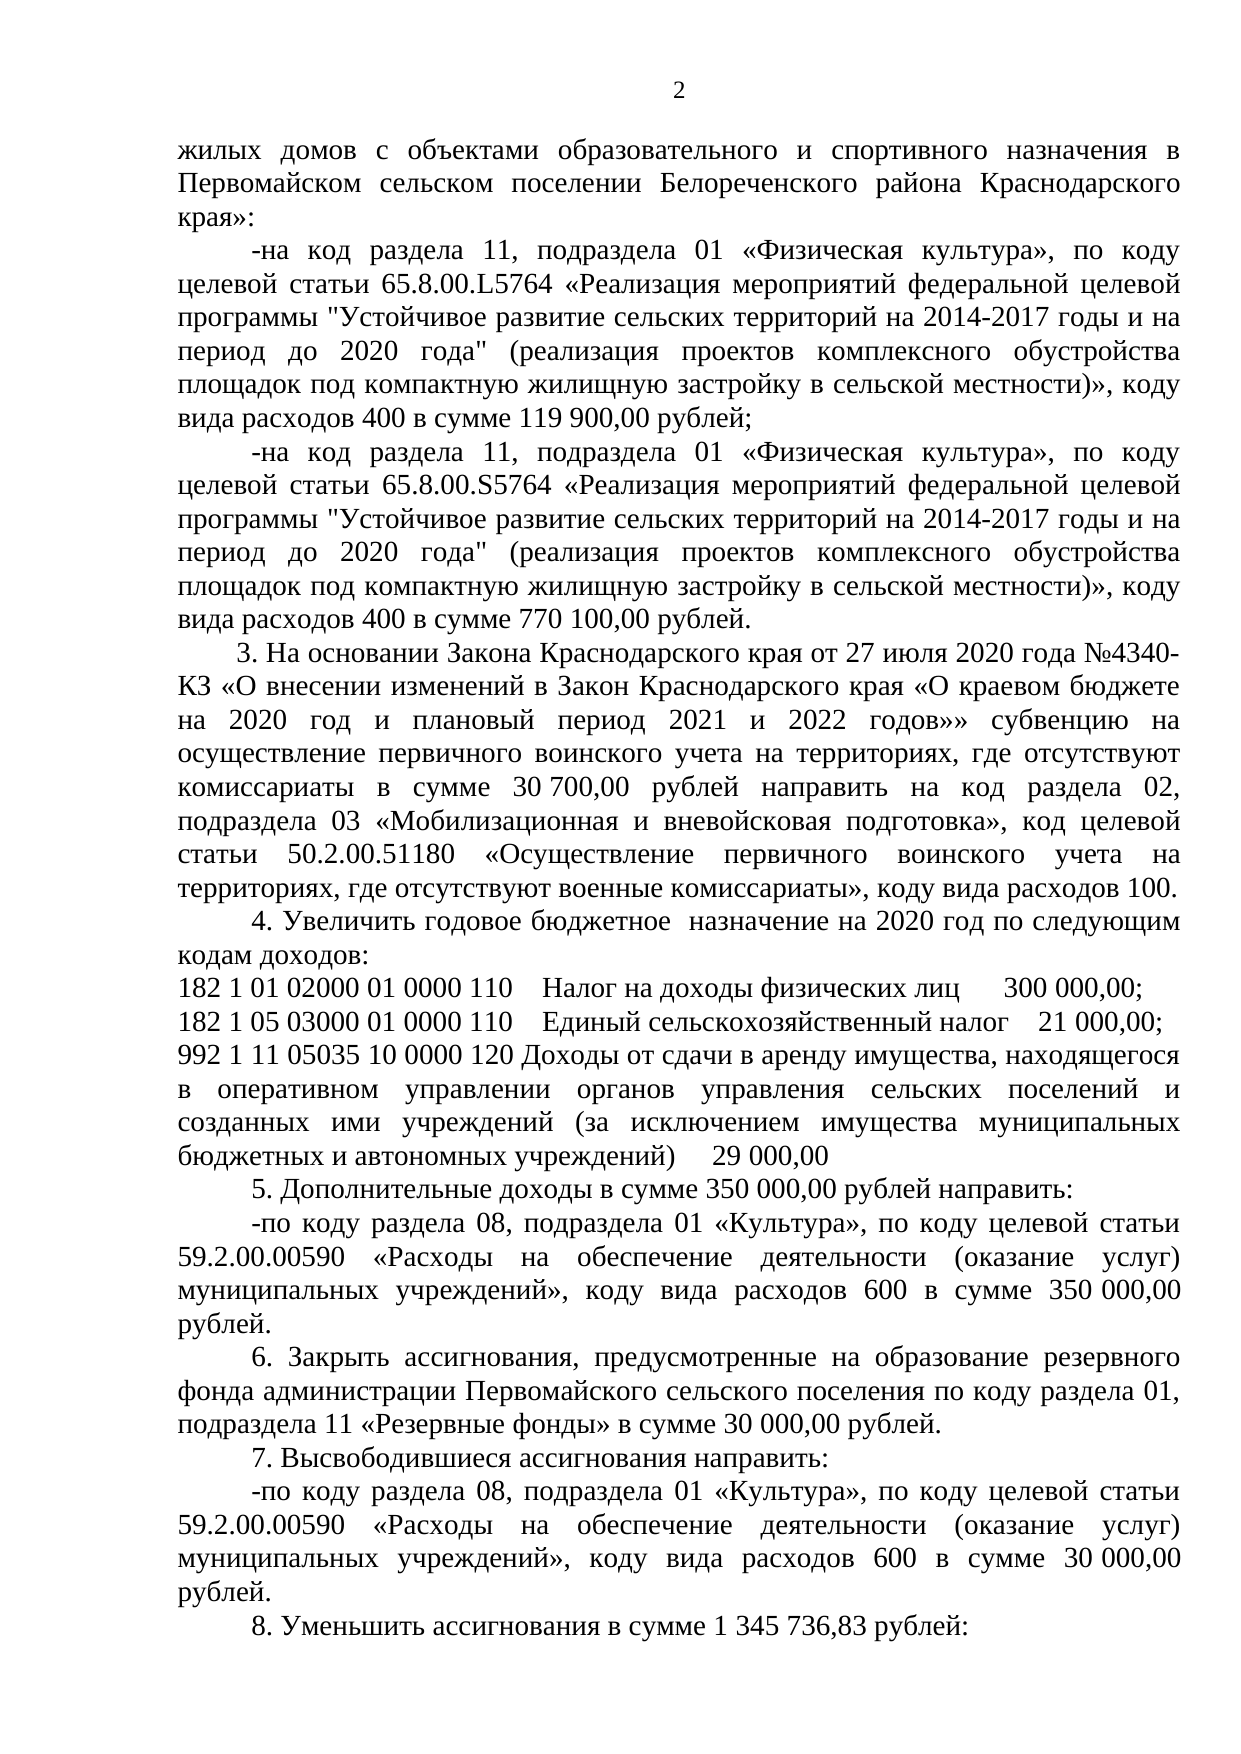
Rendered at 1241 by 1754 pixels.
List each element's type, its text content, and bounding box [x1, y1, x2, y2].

text -по коду раздела 08, подраздела 01 «Культура», по коду целевой статьи 59.2.00.00590 «Расходы на обеспечение деятельности (оказание услуг) муниципальных учреждений», коду вида расходов 600 в сумме 30 000,00 рублей. [177, 1473, 1181, 1608]
text -на код раздела 11, подраздела 01 «Физическая культура», по коду целевой статьи 65.8.00.L5764 «Реализация мероприятий федеральной целевой программы "Устойчивое развитие сельских территорий на 2014-2017 годы и на период до 2020 года" (реализация проектов комплексного обустройства площадок под компактную жилищную застройку в сельской местности)», коду вида расходов 400 в сумме 119 900,00 рублей; [177, 232, 1181, 434]
text 3. На основании Закона Краснодарского края от 27 июля 2020 года №4340-КЗ «О внесении изменений в Закон Краснодарского края «О краевом бюджете на 2020 год и плановый период 2021 и 2022 годов»» субвенцию на осуществление первичного воинского учета на территориях, где отсутствуют комиссариаты в сумме 30 700,00 рублей направить на код раздела 02, подраздела 03 «Мобилизационная и вневойсковая подготовка», код целевой статьи 50.2.00.51180 «Осуществление первичного воинского учета на территориях, где отсутствуют военные комиссариаты», коду вида расходов 100. [177, 635, 1181, 903]
text -на код раздела 11, подраздела 01 «Физическая культура», по коду целевой статьи 65.8.00.S5764 «Реализация мероприятий федеральной целевой программы "Устойчивое развитие сельских территорий на 2014-2017 годы и на период до 2020 года" (реализация проектов комплексного обустройства площадок под компактную жилищную застройку в сельской местности)», коду вида расходов 400 в сумме 770 100,00 рублей. [177, 434, 1181, 635]
text 4. Увеличить годовое бюджетное назначение на 2020 год по следующим кодам доходов: [177, 903, 1181, 970]
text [177, 132, 1181, 232]
text 182 1 01 02000 01 0000 110 Налог на доходы физических лиц 300 000,00; [177, 970, 1181, 1004]
text 6. Закрыть ассигнования, предусмотренные на образование резервного фонда администрации Первомайского сельского поселения по коду раздела 01, подраздела 11 «Резервные фонды» в сумме 30 000,00 рублей. [177, 1339, 1181, 1440]
text -по коду раздела 08, подраздела 01 «Культура», по коду целевой статьи 59.2.00.00590 «Расходы на обеспечение деятельности (оказание услуг) муниципальных учреждений», коду вида расходов 600 в сумме 350 000,00 рублей. [177, 1205, 1181, 1339]
text 992 1 11 05035 10 0000 120 Доходы от сдачи в аренду имущества, находящегося в оперативном управлении органов управления сельских поселений и созданных ими учреждений (за исключением имущества муниципальных бюджетных и автономных учреждений) 29 000,00 [177, 1037, 1181, 1172]
text 8. Уменьшить ассигнования в сумме 1 345 736,83 рублей: [177, 1608, 1181, 1641]
text 5. Дополнительные доходы в сумме 350 000,00 рублей направить: [177, 1172, 1181, 1205]
text 182 1 05 03000 01 0000 110 Единый сельскохозяйственный налог 21 000,00; [177, 1004, 1181, 1037]
text 7. Высвободившиеся ассигнования направить: [177, 1440, 1181, 1473]
